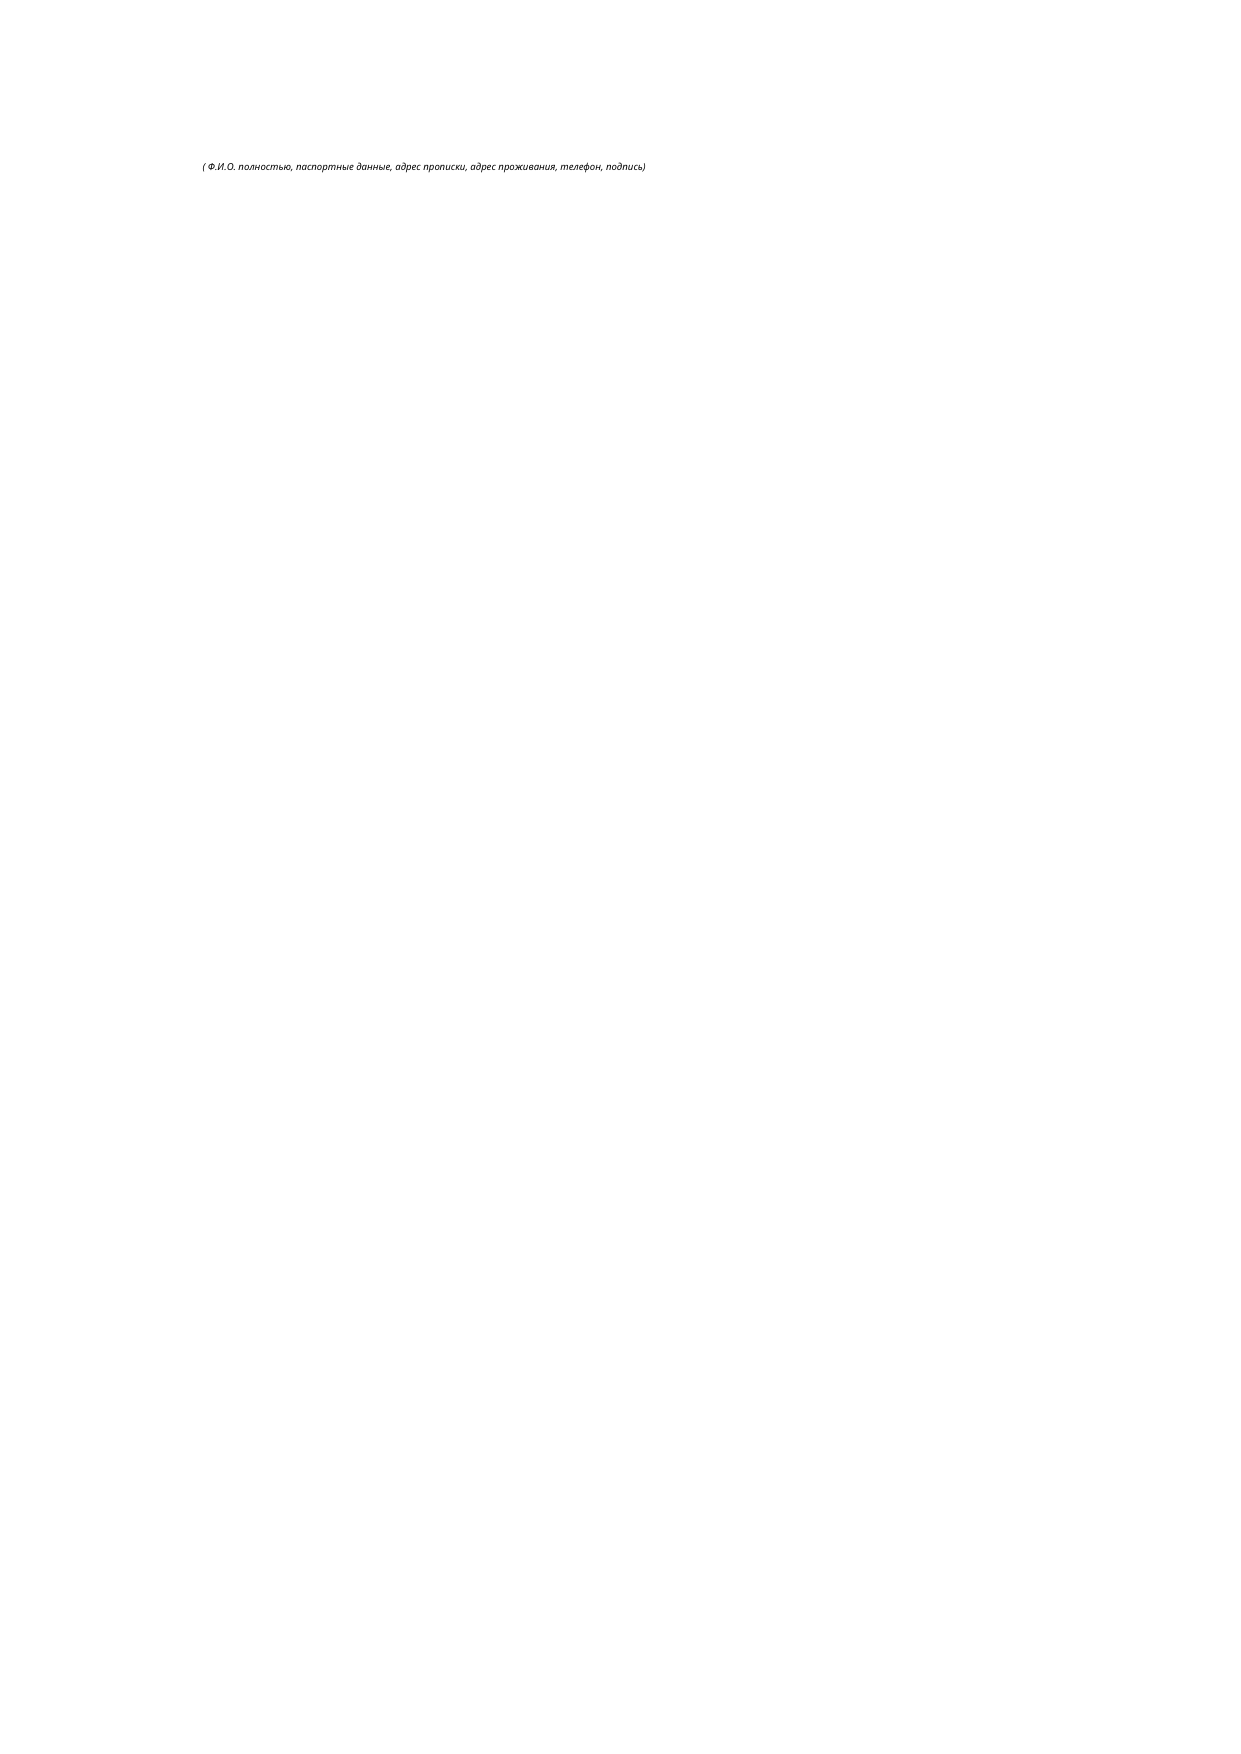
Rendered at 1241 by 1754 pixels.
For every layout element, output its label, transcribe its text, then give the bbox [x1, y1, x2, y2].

text ( Ф.И.О. полностью, паспортные данные, адрес прописки, адрес проживания, телефон, подпись) [112, 150, 1128, 173]
